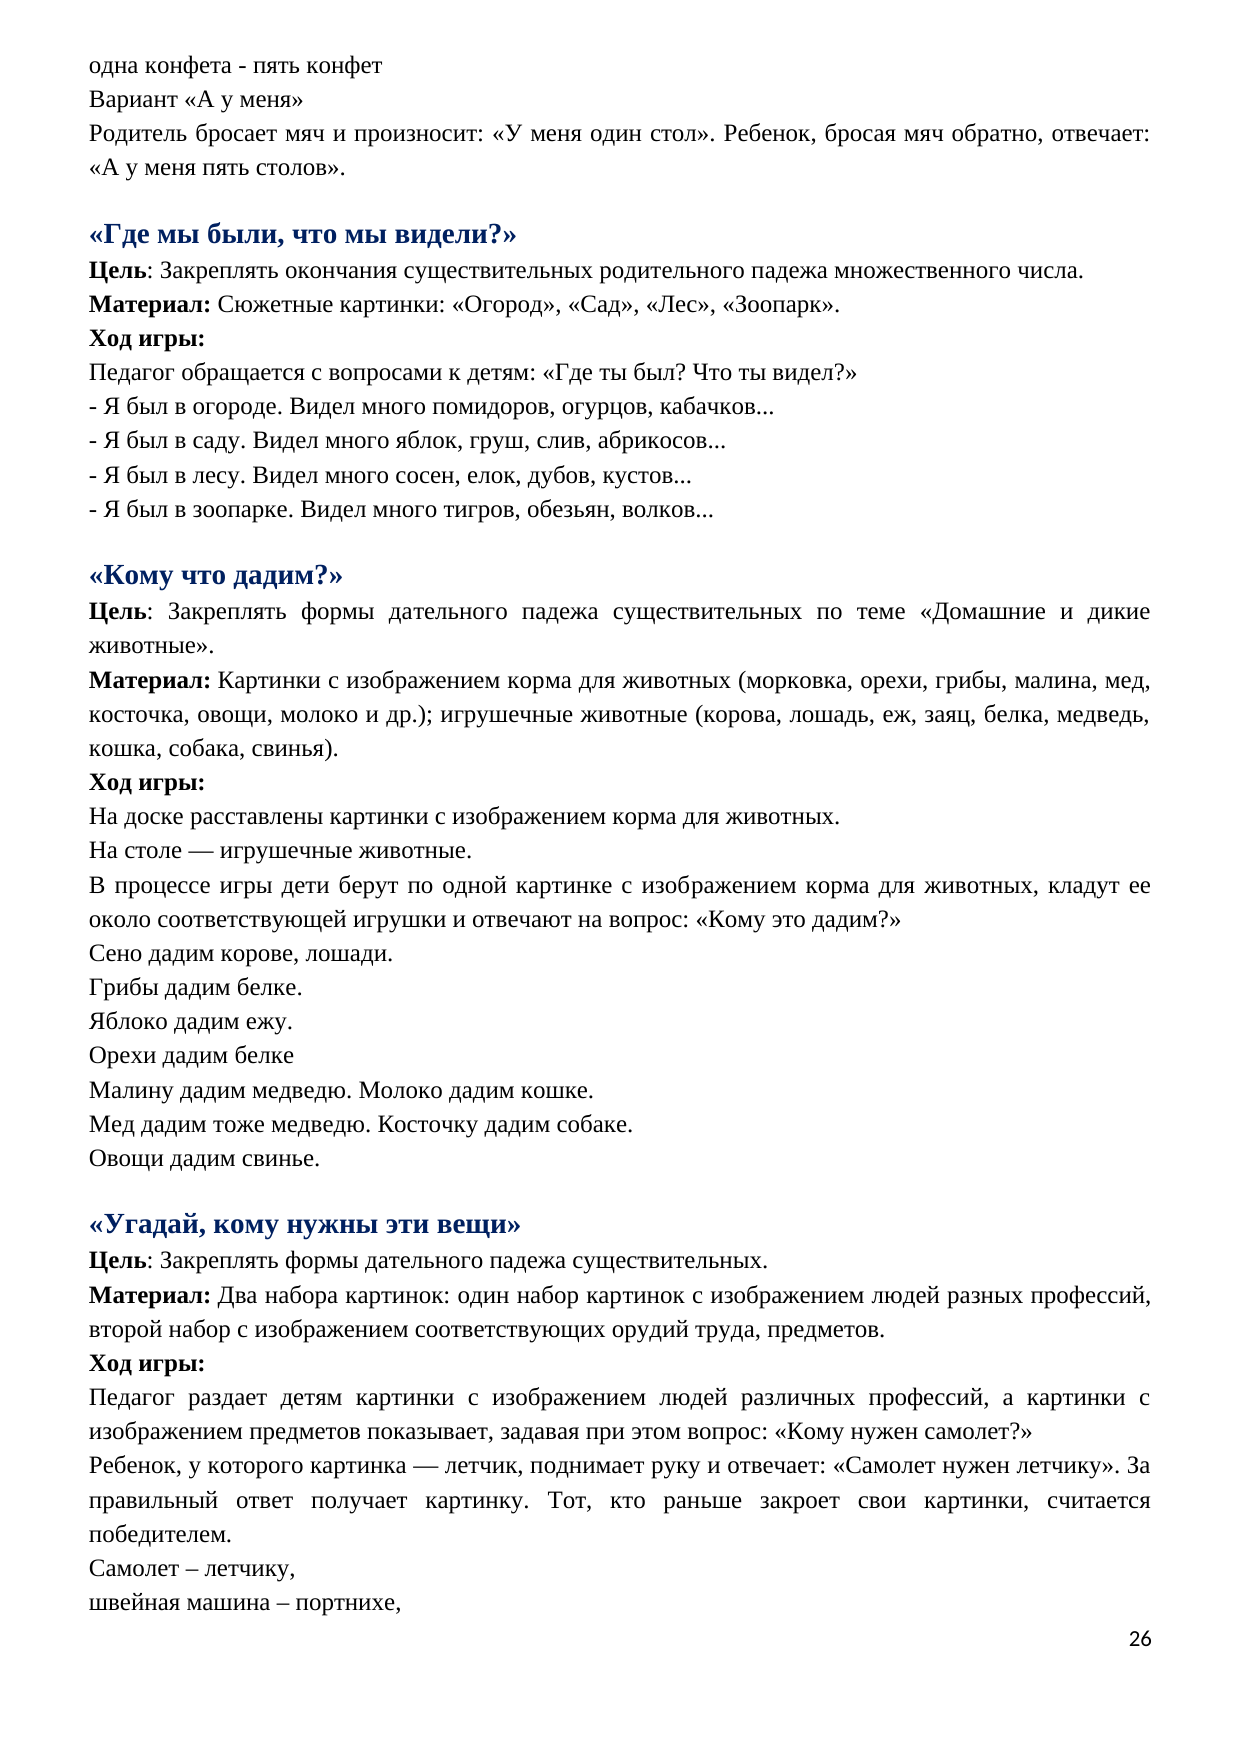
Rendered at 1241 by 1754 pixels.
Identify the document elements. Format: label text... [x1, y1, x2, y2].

text - Я был в огороде. Видел много помидоров, огурцов, кабачков... [89, 386, 1152, 420]
text Цель: Закреплять формы дательного падежа существительных. [89, 1240, 1152, 1274]
text Мед дадим тоже медведю. Косточку дадим собаке. [89, 1103, 1152, 1138]
text - Я был в лесу. Видел много сосен, елок, дубов, кустов... [89, 454, 1152, 488]
text Педагог раздает детям картинки с изображением людей различных профессий, а картинки с изображением предметов показывает, задавая при этом вопрос: «Кому нужен самолет?» [89, 1377, 1152, 1445]
text Овощи дадим свинье. [89, 1138, 1152, 1172]
text Самолет – летчику, [89, 1548, 1152, 1582]
text Ход игры: [89, 762, 1152, 796]
text Ход игры: [89, 318, 1152, 352]
text швейная машина – портнихе, [89, 1582, 1152, 1616]
text Грибы дадим белке. [89, 967, 1152, 1001]
text одна конфета - пять конфет [89, 44, 1152, 78]
text Вариант «А у меня» [89, 78, 1152, 113]
text - Я был в зоопарке. Видел много тигров, обезьян, волков... [89, 488, 1152, 523]
text Педагог обращается с вопросами к детям: «Где ты был? Что ты видел?» [89, 352, 1152, 386]
text Цель: Закреплять формы дательного падежа существительных по теме «Домашние и дикие животные». [89, 591, 1152, 659]
text На столе — игрушечные животные. [89, 830, 1152, 864]
text Сено дадим корове, лошади. [89, 933, 1152, 967]
text «Кому что дадим?» [89, 557, 1152, 591]
text Малину дадим медведю. Молоко дадим кошке. [89, 1069, 1152, 1103]
text «Угадай, кому нужны эти вещи» [89, 1206, 1152, 1240]
text Материал: Два набора картинок: один набор картинок с изображением людей разных профессий, второй набор с изображением соответствующих орудий труда, предметов. [89, 1274, 1152, 1343]
text Материал: Картинки с изображением корма для животных (морковка, орехи, грибы, малина, мед, косточка, овощи, молоко и др.); игрушечные животные (корова, лошадь, еж, заяц, белка, медведь, кошка, собака, свинья). [89, 659, 1152, 762]
text Цель: Закреплять окончания существительных родительного падежа множественного числа. [89, 249, 1152, 283]
text Яблоко дадим ежу. [89, 1001, 1152, 1035]
text Ребенок, у которого картинка — летчик, поднимает руку и отвечает: «Самолет нужен летчику». За правильный ответ получает картинку. Тот, кто раньше закроет свои картинки, считается победителем. [89, 1445, 1152, 1548]
text Родитель бросает мяч и произносит: «У меня один стол». Ребенок, бросая мяч обратно, отвечает: «А у меня пять столов». [89, 147, 1152, 181]
text - Я был в саду. Видел много яблок, груш, слив, абрикосов... [89, 420, 1152, 454]
text На доске расставлены картинки с изображением корма для животных. [89, 796, 1152, 830]
text «Где мы были, что мы видели?» [89, 215, 1152, 249]
text Орехи дадим белке [89, 1035, 1152, 1069]
text В процессе игры дети берут по одной картинке с изображением корма для животных, кладут ее около соответствующей игрушки и отвечают на вопрос: «Кому это дадим?» [89, 864, 1152, 933]
text Материал: Сюжетные картинки: «Огород», «Сад», «Лес», «Зоопарк». [89, 283, 1152, 318]
text Ход игры: [89, 1343, 1152, 1377]
